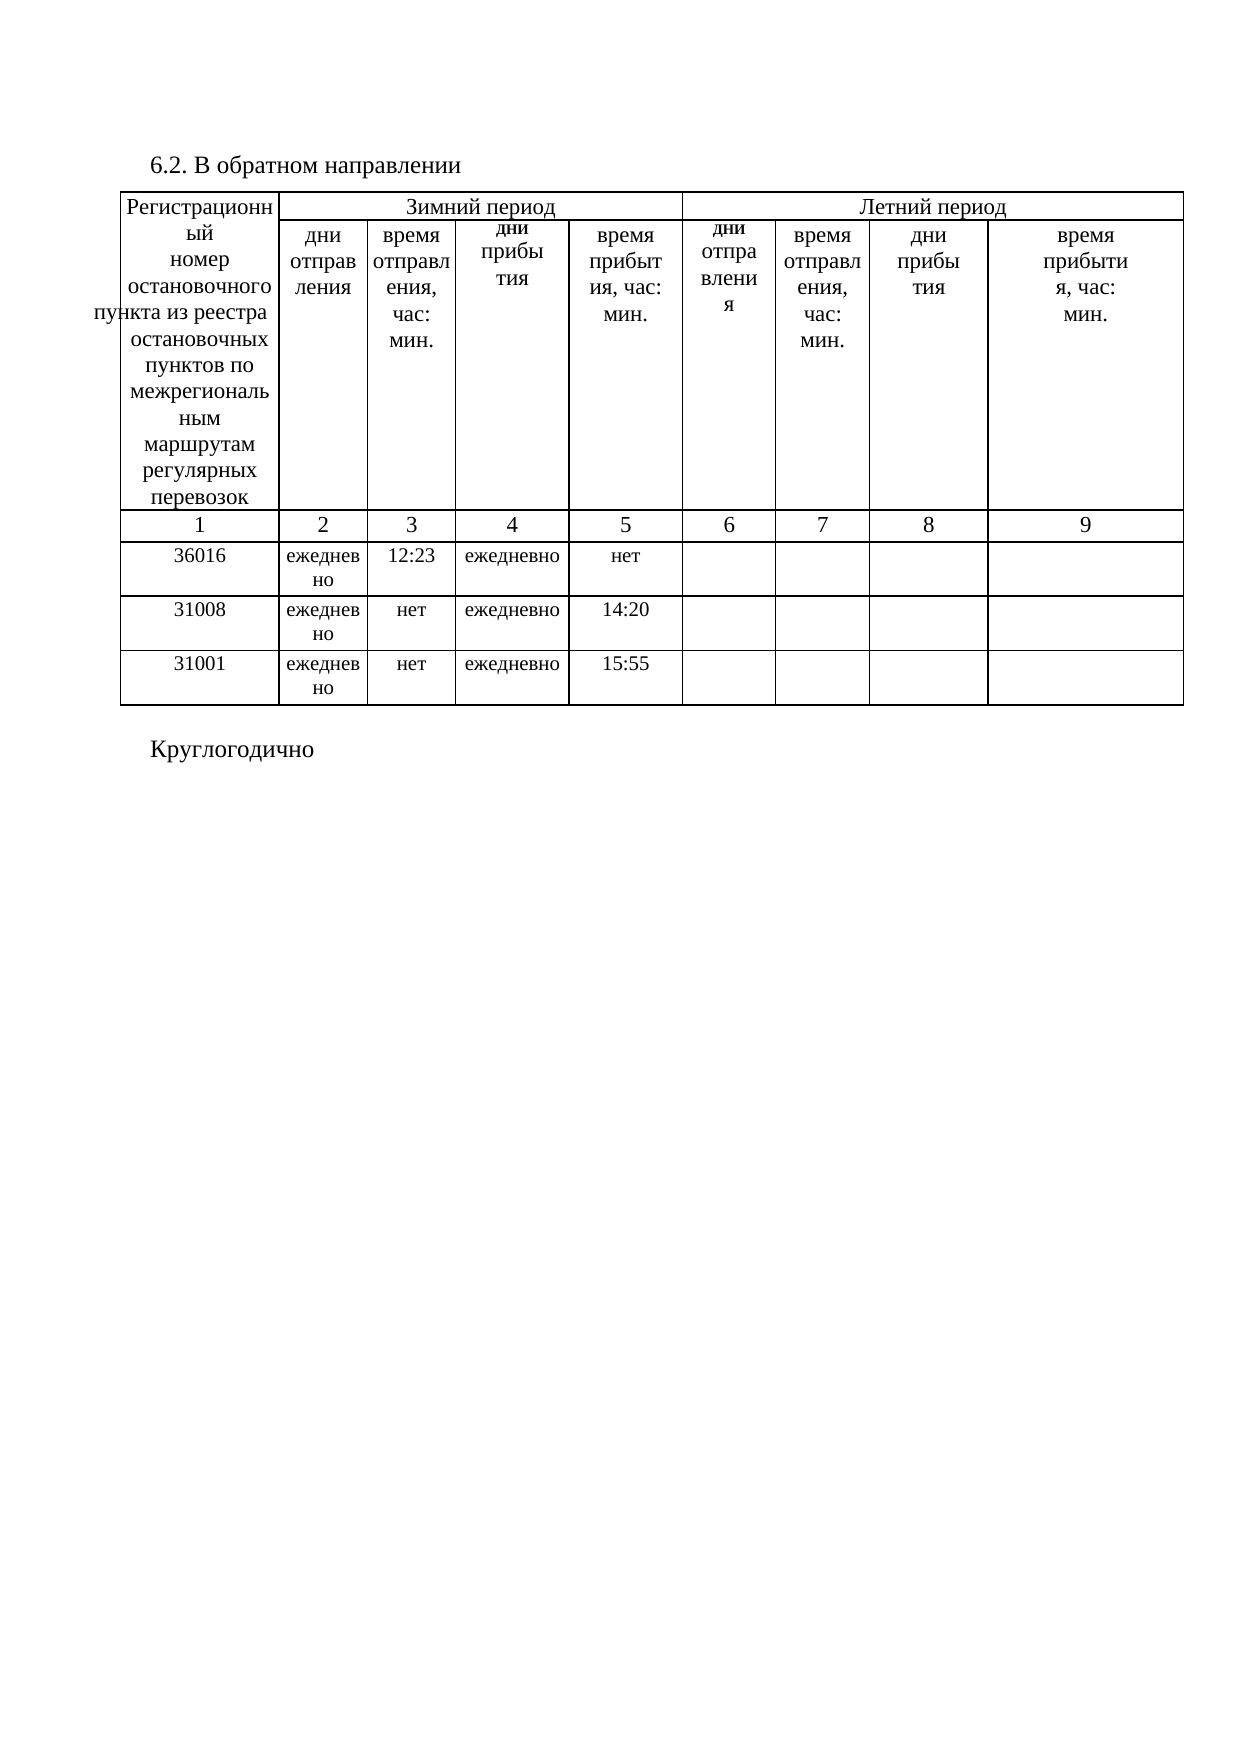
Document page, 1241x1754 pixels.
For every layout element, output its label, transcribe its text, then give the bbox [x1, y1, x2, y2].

table_cell [776, 543, 869, 595]
table_cell [776, 651, 869, 704]
table_cell нет [368, 597, 455, 650]
table_cell [776, 597, 869, 650]
table_cell [989, 543, 1183, 595]
table_cell время отправл ения, час: мин. [368, 221, 455, 509]
table_cell 15:55 [570, 651, 682, 704]
table_cell 36016 [121, 543, 278, 595]
table_cell 14:20 [570, 597, 682, 650]
table_cell [683, 651, 775, 704]
table_cell дни отправ ления [280, 221, 367, 509]
table_cell 9 [989, 511, 1183, 541]
table_cell 4 [456, 511, 568, 541]
table_cell [870, 651, 987, 704]
table_cell [989, 651, 1183, 704]
table_header Зимний период [280, 193, 682, 219]
table_cell нет [368, 651, 455, 704]
table_cell время отправл ения, час: мин. [776, 221, 869, 509]
table_cell [870, 543, 987, 595]
table_cell 6 [683, 511, 775, 541]
table_cell дни прибы тия [870, 221, 987, 509]
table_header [121, 193, 278, 509]
table_cell нет [570, 543, 682, 595]
text 6.2. В обратном направлении [150, 150, 1090, 179]
table_cell ежедневно [280, 543, 367, 595]
table_cell время прибыт ия, час: мин. [570, 221, 682, 509]
table_cell ежедневно [280, 651, 367, 704]
text Круглогодично [150, 734, 1090, 763]
table_cell 8 [870, 511, 987, 541]
table_cell 31008 [121, 597, 278, 650]
table_cell время прибыти я, час: мин. [989, 221, 1183, 509]
table_cell [989, 597, 1183, 650]
table_cell ежедневно [456, 543, 568, 595]
table_cell [870, 597, 987, 650]
table_cell ДНИ отпра влени я [683, 221, 775, 509]
table_cell ежедневно [456, 597, 568, 650]
table_header Летний период [683, 193, 1183, 219]
table_cell ДНИ прибы тия [456, 221, 568, 509]
table_cell 2 [280, 511, 367, 541]
table_cell [683, 597, 775, 650]
table_cell [683, 543, 775, 595]
table_cell 12:23 [368, 543, 455, 595]
table_cell 3 [368, 511, 455, 541]
table_cell 1 [121, 511, 278, 541]
table_cell 5 [570, 511, 682, 541]
table_cell ежедневно [456, 651, 568, 704]
table_cell 7 [776, 511, 869, 541]
table_cell 31001 [121, 651, 278, 704]
table_cell ежедневно [280, 597, 367, 650]
